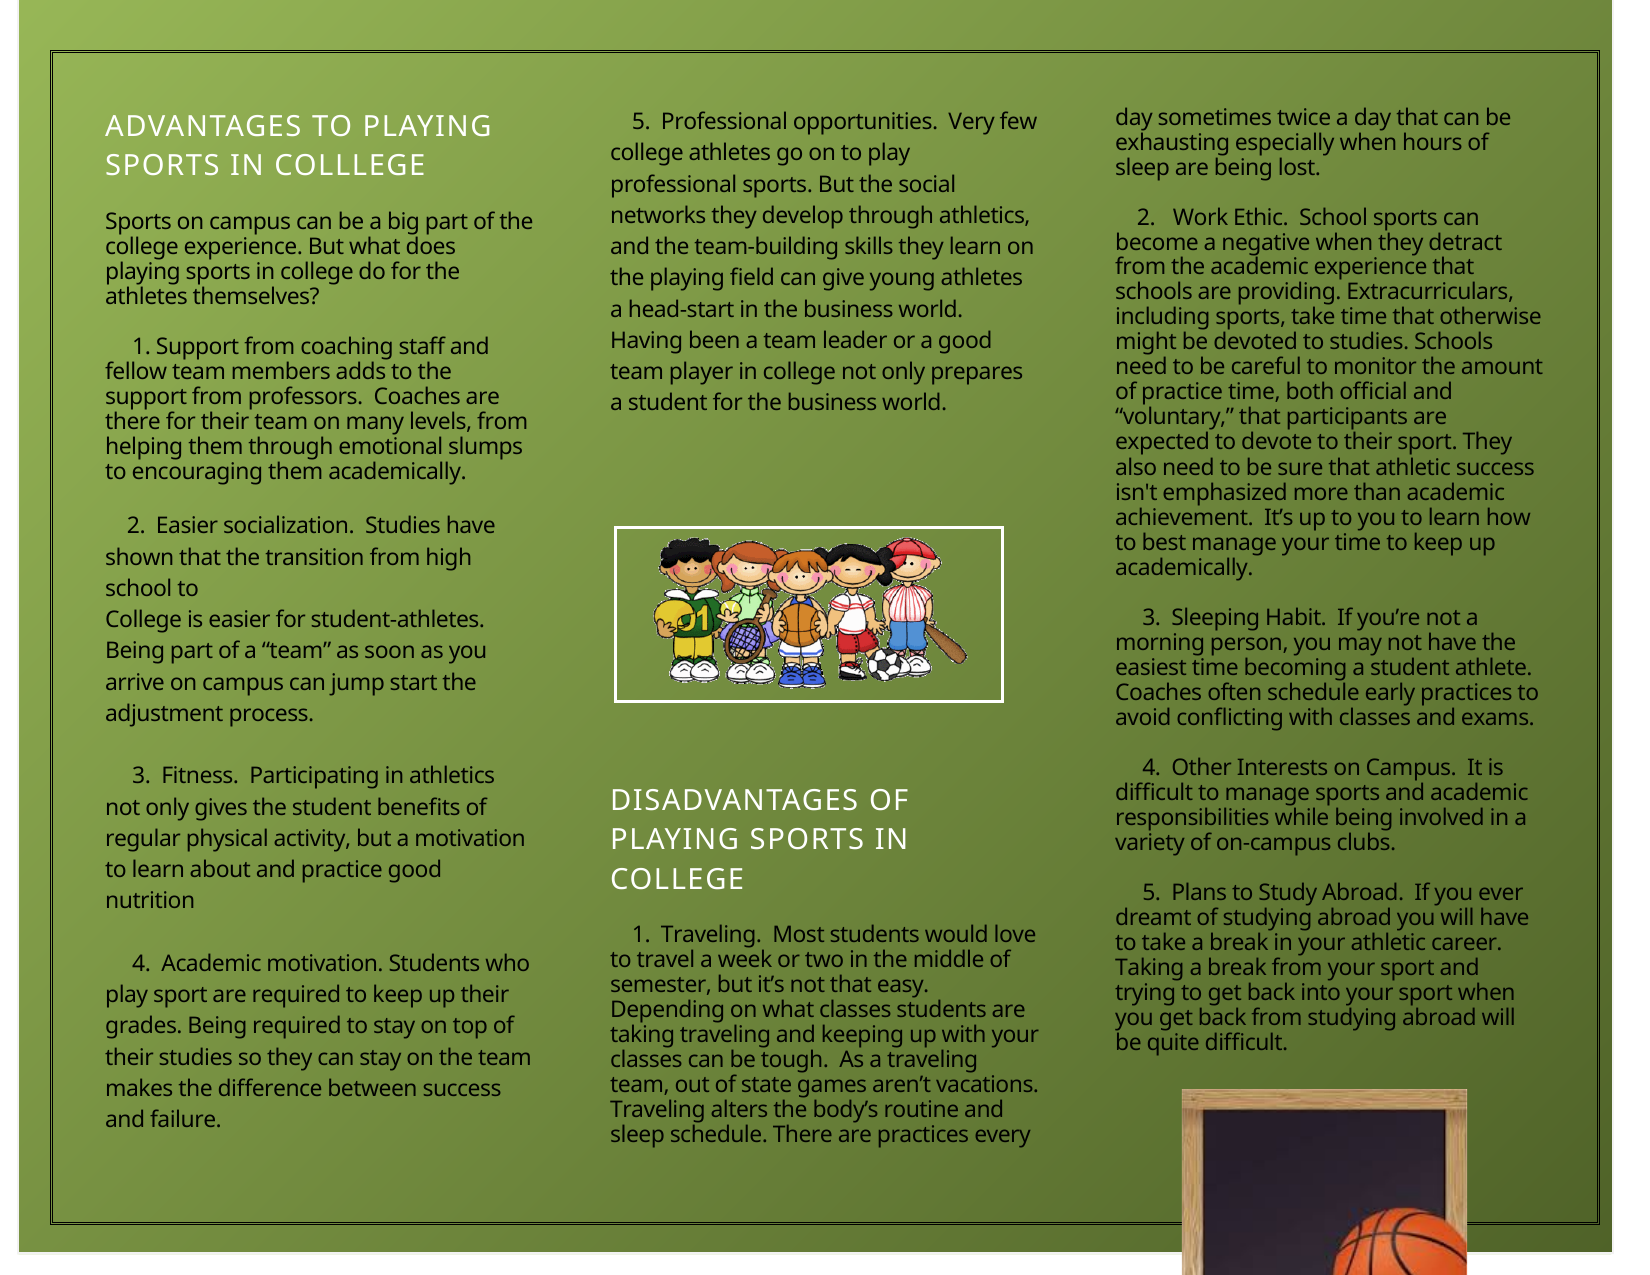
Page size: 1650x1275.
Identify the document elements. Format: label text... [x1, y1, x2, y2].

text 5. Plans to Study Abroad. If you ever dreamt of studying abroad you will have to take a break in your athletic career. Taking a break from your sport and trying to get back into your sport when you get back from studying abroad will be quite difficult. [1115, 880, 1545, 1055]
text 3. Sleeping Habit. If you’re not a morning person, you may not have the easiest time becoming a student athlete. Coaches often schedule early practices to avoid conflicting with classes and exams. [1115, 605, 1545, 730]
text 1. Traveling. Most students would love to travel a week or two in the middle of semester, but it’s not that easy. Depending on what classes students are taking traveling and keeping up with your classes can be tough. As a traveling team, out of state games aren’t vacations. Traveling alters the body’s routine and sleep schedule. There are practices every day sometimes twice a day that can be exhausting especially when hours of sleep are being lost. [610, 923, 1040, 1148]
text 4. Other Interests on Campus. It is difficult to manage sports and academic responsibilities while being involved in a variety of on-campus clubs. [1115, 755, 1545, 855]
text College is easier for student-athletes. Being part of a “team” as soon as you arrive on campus can jump start the adjustment process. [105, 603, 535, 728]
text 1. Traveling. Most students would love to travel a week or two in the middle of semester, but it’s not that easy. Depending on what classes students are taking traveling and keeping up with your classes can be tough. As a traveling team, out of state games aren’t vacations. Traveling alters the body’s routine and sleep schedule. There are practices every day sometimes twice a day that can be exhausting especially when hours of sleep are being lost. [1115, 105, 1545, 180]
text Sports on campus can be a big part of the college experience. But what does playing sports in college do for the athletes themselves? [105, 209, 535, 309]
subtitle Advantages to playing sports in colllege [105, 105, 535, 184]
picture [650, 535, 968, 691]
subtitle disadvantages of playing sports in college [610, 779, 1040, 898]
text 2. Work Ethic. School sports can become a negative when they detract from the academic experience that schools are providing. Extracurriculars, including sports, take time that otherwise might be devoted to studies. Schools need to be careful to monitor the amount of practice time, both official and “voluntary,” that participants are expected to devote to their sport. They also need to be sure that athletic success isn't emphasized more than academic achievement. It’s up to you to learn how to best manage your time to keep up academically. [1115, 205, 1545, 580]
text 5. Professional opportunities. Very few college athletes go on to play professional sports. But the social networks they develop through athletics, and the team-building skills they learn on the playing field can give young athletes a head-start in the business world. Having been a team leader or a good team player in college not only prepares a student for the business world. [610, 105, 1040, 417]
text 1. Support from coaching staff and fellow team members adds to the support from professors. Coaches are there for their team on many levels, from helping them through emotional slumps to encouraging them academically. [105, 334, 535, 484]
text 2. Easier socialization. Studies have shown that the transition from high school to [105, 509, 535, 603]
picture [1181, 1089, 1468, 1275]
text 3. Fitness. Participating in athletics not only gives the student benefits of regular physical activity, but a motivation to learn about and practice good nutrition [105, 759, 535, 916]
text 4. Academic motivation. Students who play sport are required to keep up their grades. Being required to stay on top of their studies so they can stay on the team makes the difference between success and failure. [105, 947, 535, 1134]
